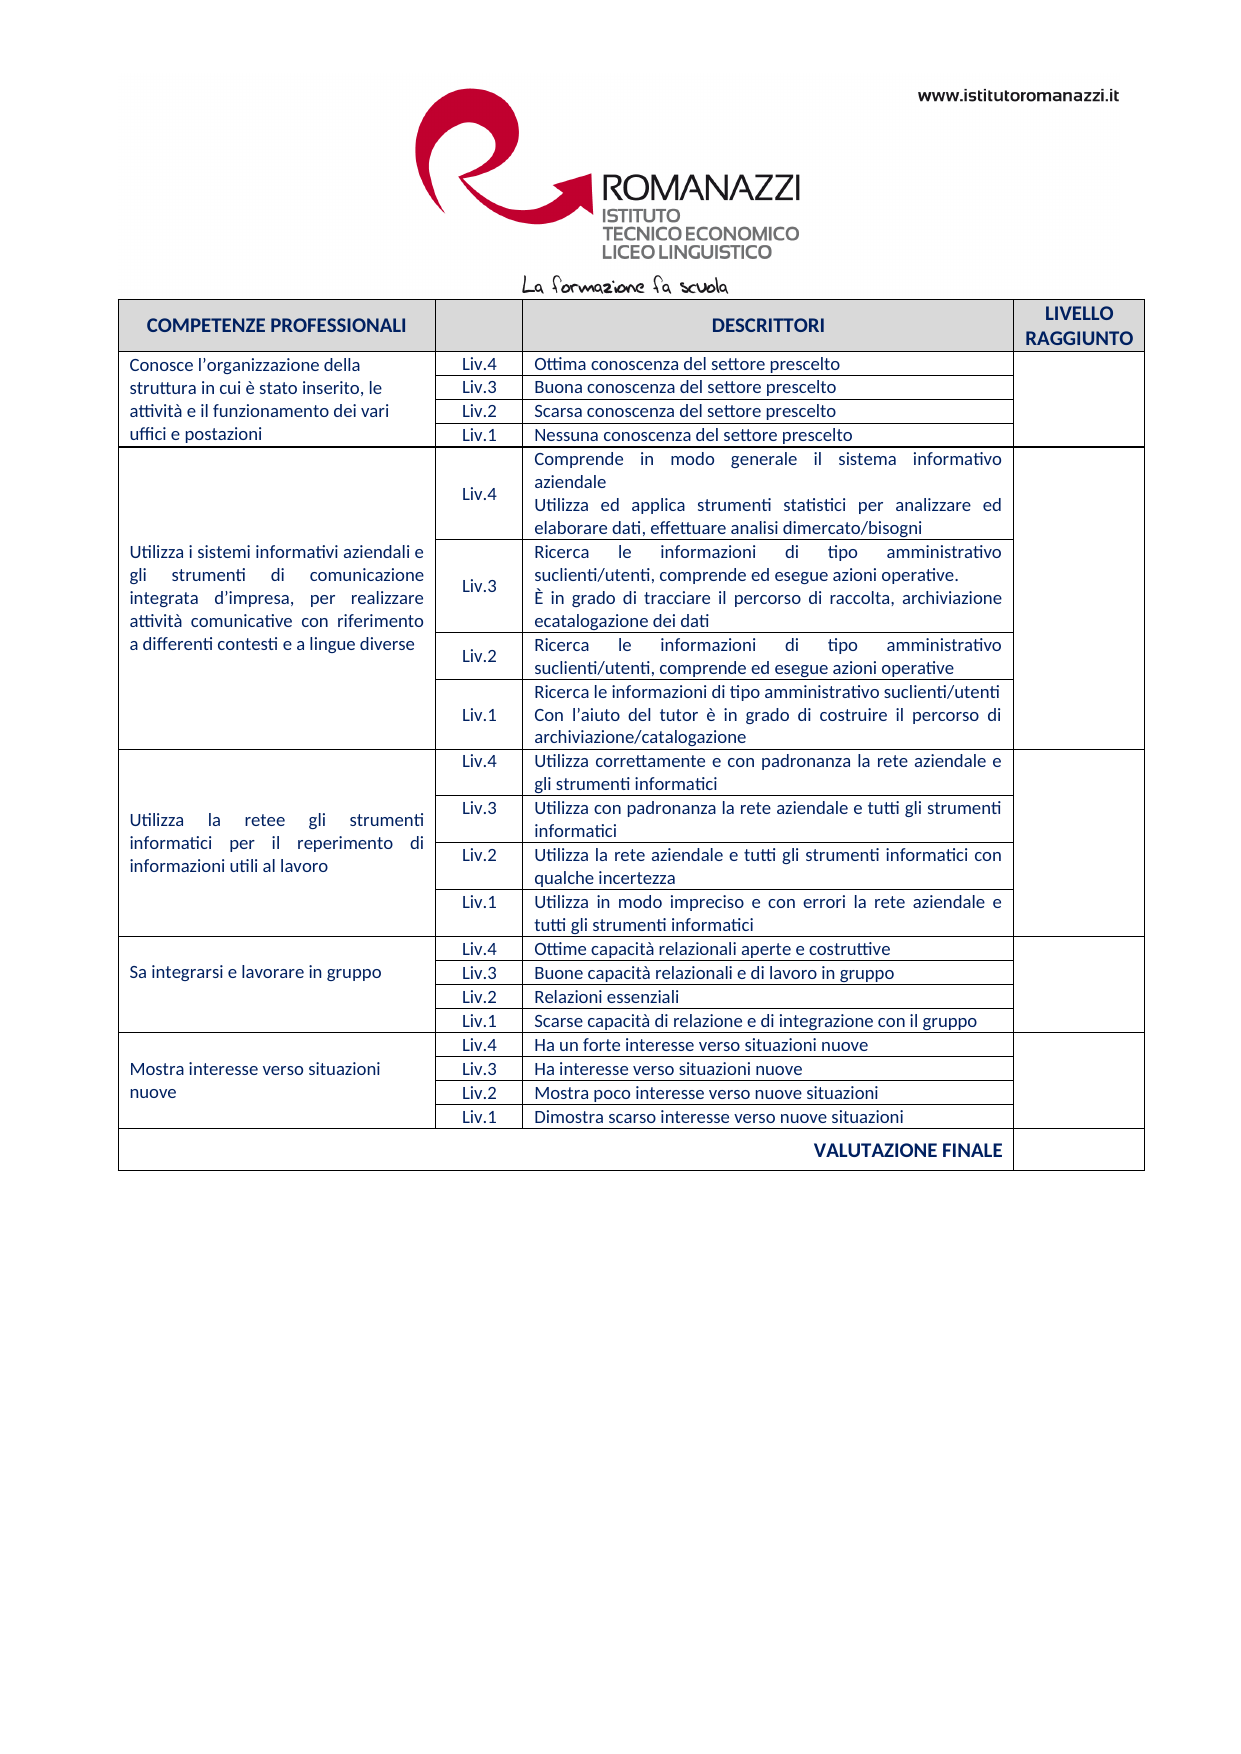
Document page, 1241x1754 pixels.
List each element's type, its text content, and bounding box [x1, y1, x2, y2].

table_cell Relazioni essenziali [523, 985, 1013, 1008]
table_cell Utilizza in modo impreciso e con errori la rete aziendale e tutti gli strumenti informatici [523, 890, 1013, 936]
table_cell Liv.2 [436, 843, 522, 889]
table_cell [1014, 1129, 1144, 1170]
table_cell Liv.4 [436, 1033, 522, 1056]
table_cell [1014, 1033, 1144, 1128]
table_cell Ricerca le informazioni di tipo amministrativo suclienti/utenti, comprende ed esegue azioni operative. È in grado di tracciare il percorso di raccolta, archiviazione ecatalogazione dei dati [523, 540, 1013, 632]
table_cell Utilizza i sistemi informativi aziendali e gli strumenti di comunicazione integrata d’impresa, per realizzare attività comunicative con riferimento a differenti contesti e a lingue diverse [119, 448, 435, 748]
table_cell Liv.2 [436, 985, 522, 1008]
table_cell Liv.1 [436, 890, 522, 936]
table_cell Sa integrarsi e lavorare in gruppo [119, 937, 435, 1032]
table_cell Mostra poco interesse verso nuove situazioni [523, 1081, 1013, 1104]
table_header [436, 300, 522, 351]
table_cell Liv.4 [436, 750, 522, 795]
table_header DESCRITTORI [523, 300, 1013, 351]
table_cell Comprende in modo generale il sistema informativo aziendale Utilizza ed applica strumenti statistici per analizzare ed elaborare dati, effettuare analisi dimercato/bisogni [523, 448, 1013, 539]
table_cell Utilizza la rete aziendale e tutti gli strumenti informatici con qualche incertezza [523, 843, 1013, 889]
table_header COMPETENZE PROFESSIONALI [119, 300, 435, 351]
table_cell Liv.4 [436, 352, 522, 374]
table_cell VALUTAZIONE FINALE [119, 1129, 1013, 1170]
table_cell Utilizza la retee gli strumenti informatici per il reperimento di informazioni utili al lavoro [119, 750, 435, 936]
table_cell Liv.2 [436, 1081, 522, 1104]
table_cell [1014, 750, 1144, 936]
table_cell Ottima conoscenza del settore prescelto [523, 352, 1013, 374]
picture [118, 73, 1120, 299]
table_cell Utilizza con padronanza la rete aziendale e tutti gli strumenti informatici [523, 796, 1013, 842]
table_cell Liv.3 [436, 961, 522, 984]
table_cell Dimostra scarso interesse verso nuove situazioni [523, 1105, 1013, 1128]
table_cell Liv.4 [436, 937, 522, 960]
table_cell Nessuna conoscenza del settore prescelto [523, 424, 1013, 446]
table_cell Liv.4 [436, 448, 522, 539]
table_cell [1014, 937, 1144, 1032]
table_cell Utilizza correttamente e con padronanza la rete aziendale e gli strumenti informatici [523, 750, 1013, 795]
table_cell Ricerca le informazioni di tipo amministrativo suclienti/utenti, comprende ed esegue azioni operative [523, 633, 1013, 679]
table_cell Ricerca le informazioni di tipo amministrativo suclienti/utenti Con l’aiuto del tutor è in grado di costruire il percorso di archiviazione/catalogazione [523, 680, 1013, 748]
table_cell Buone capacità relazionali e di lavoro in gruppo [523, 961, 1013, 984]
table_cell Liv.2 [436, 400, 522, 422]
table_cell Conosce l’organizzazione della struttura in cui è stato inserito, le attività e il funzionamento dei vari uffici e postazioni [119, 352, 435, 446]
table_cell Ha un forte interesse verso situazioni nuove [523, 1033, 1013, 1056]
table_cell Liv.1 [436, 1105, 522, 1128]
table_cell Liv.1 [436, 424, 522, 446]
table_cell Liv.3 [436, 796, 522, 842]
table_cell Liv.3 [436, 1057, 522, 1080]
table_cell Scarsa conoscenza del settore prescelto [523, 400, 1013, 422]
table_cell Liv.1 [436, 1009, 522, 1032]
table_cell Liv.2 [436, 633, 522, 679]
table_cell Mostra interesse verso situazioni nuove [119, 1033, 435, 1128]
table_cell Scarse capacità di relazione e di integrazione con il gruppo [523, 1009, 1013, 1032]
table_cell [1014, 448, 1144, 748]
table_header LIVELLO RAGGIUNTO [1014, 300, 1144, 351]
table_cell Ottime capacità relazionali aperte e costruttive [523, 937, 1013, 960]
table_cell Buona conoscenza del settore prescelto [523, 376, 1013, 398]
table_cell [1014, 352, 1144, 446]
table_cell Liv.1 [436, 680, 522, 748]
table_cell Liv.3 [436, 376, 522, 398]
table_cell Ha interesse verso situazioni nuove [523, 1057, 1013, 1080]
table_cell Liv.3 [436, 540, 522, 632]
